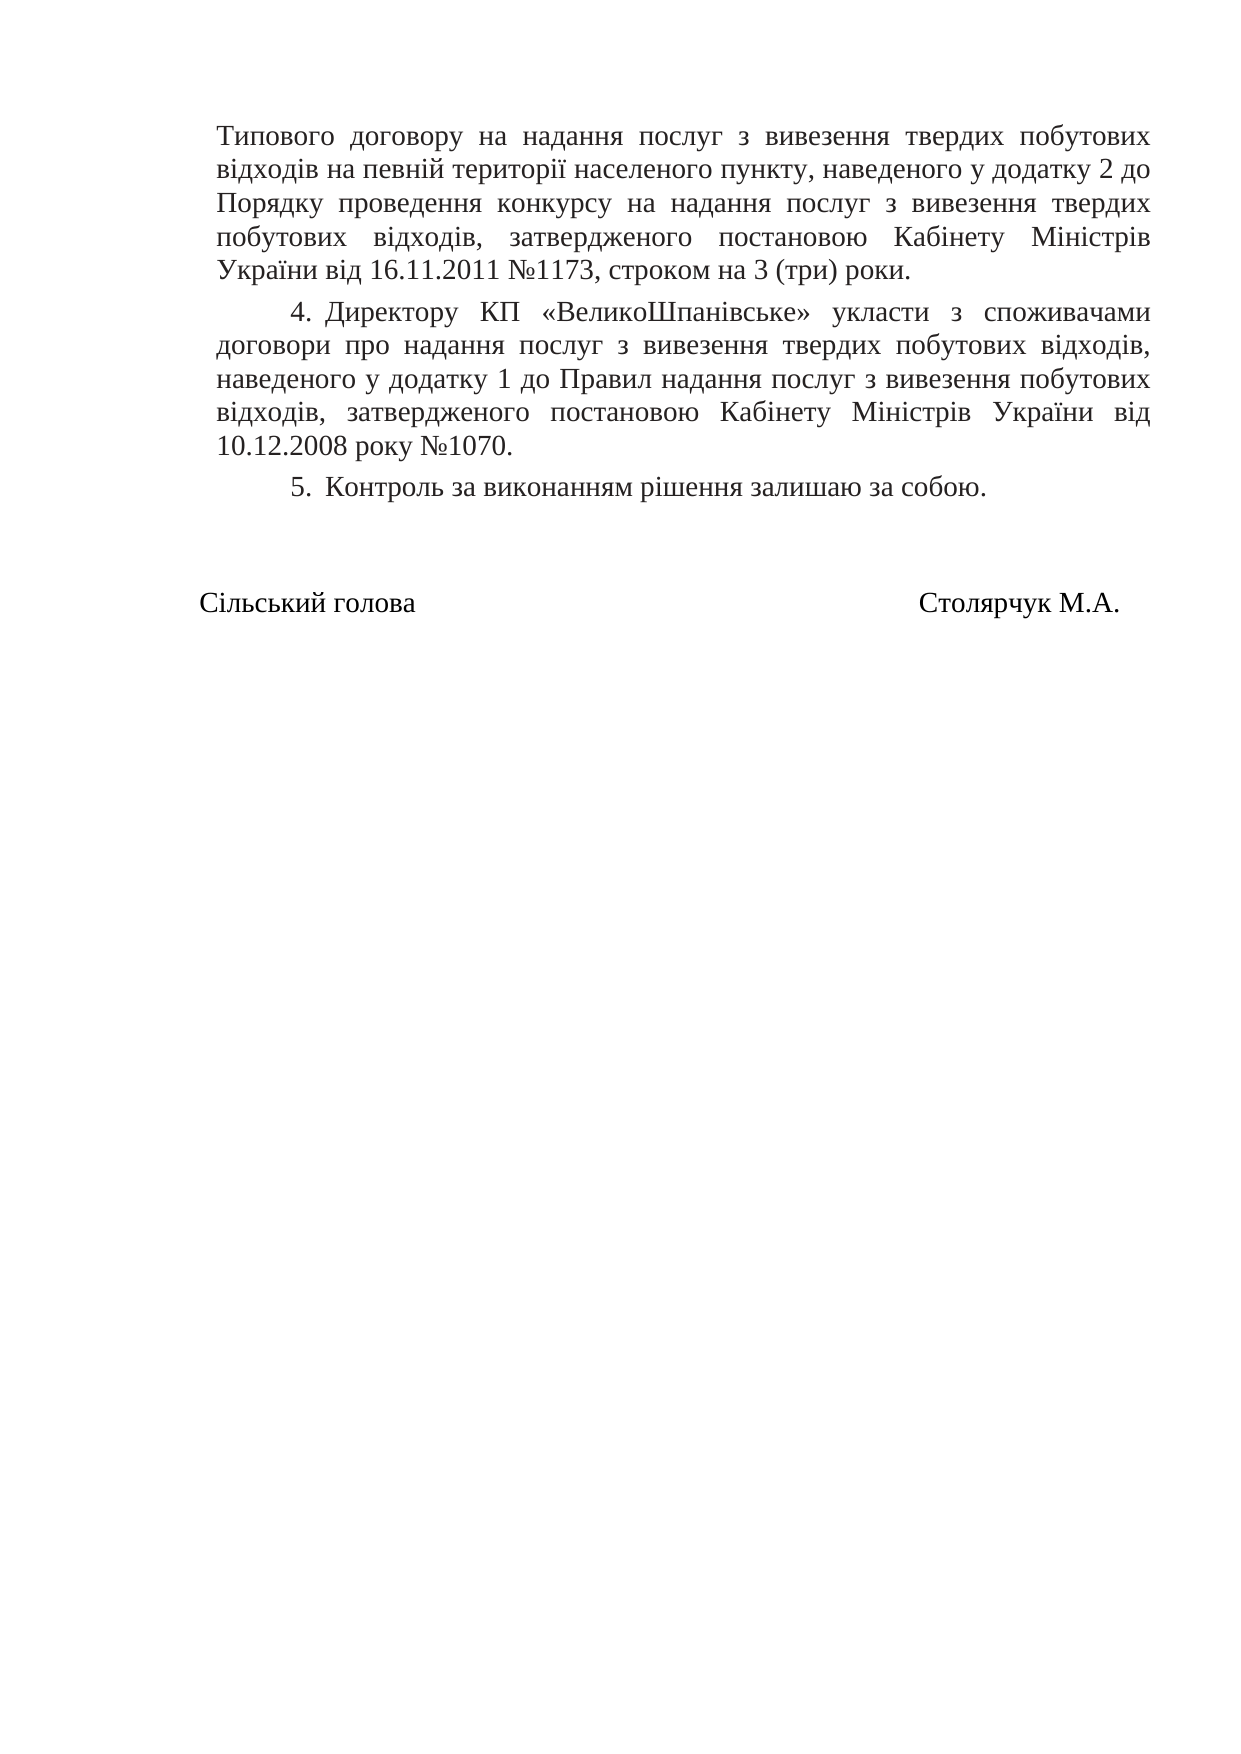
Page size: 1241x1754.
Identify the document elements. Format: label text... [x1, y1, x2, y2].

list Контроль за виконанням рішення залишаю за собою. [216, 469, 1152, 503]
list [216, 118, 1152, 286]
text Сільський голова Столярчук М.А. [177, 585, 1152, 618]
list Директору КП «ВеликоШпанівське» укласти з споживачами договори про надання послуг з вивезення твердих побутових відходів, наведеного у додатку 1 до Правил надання послуг з вивезення побутових відходів, затвердженого постановою Кабінету Міністрів України від 10.12.2008 року №1070. [216, 294, 1152, 461]
